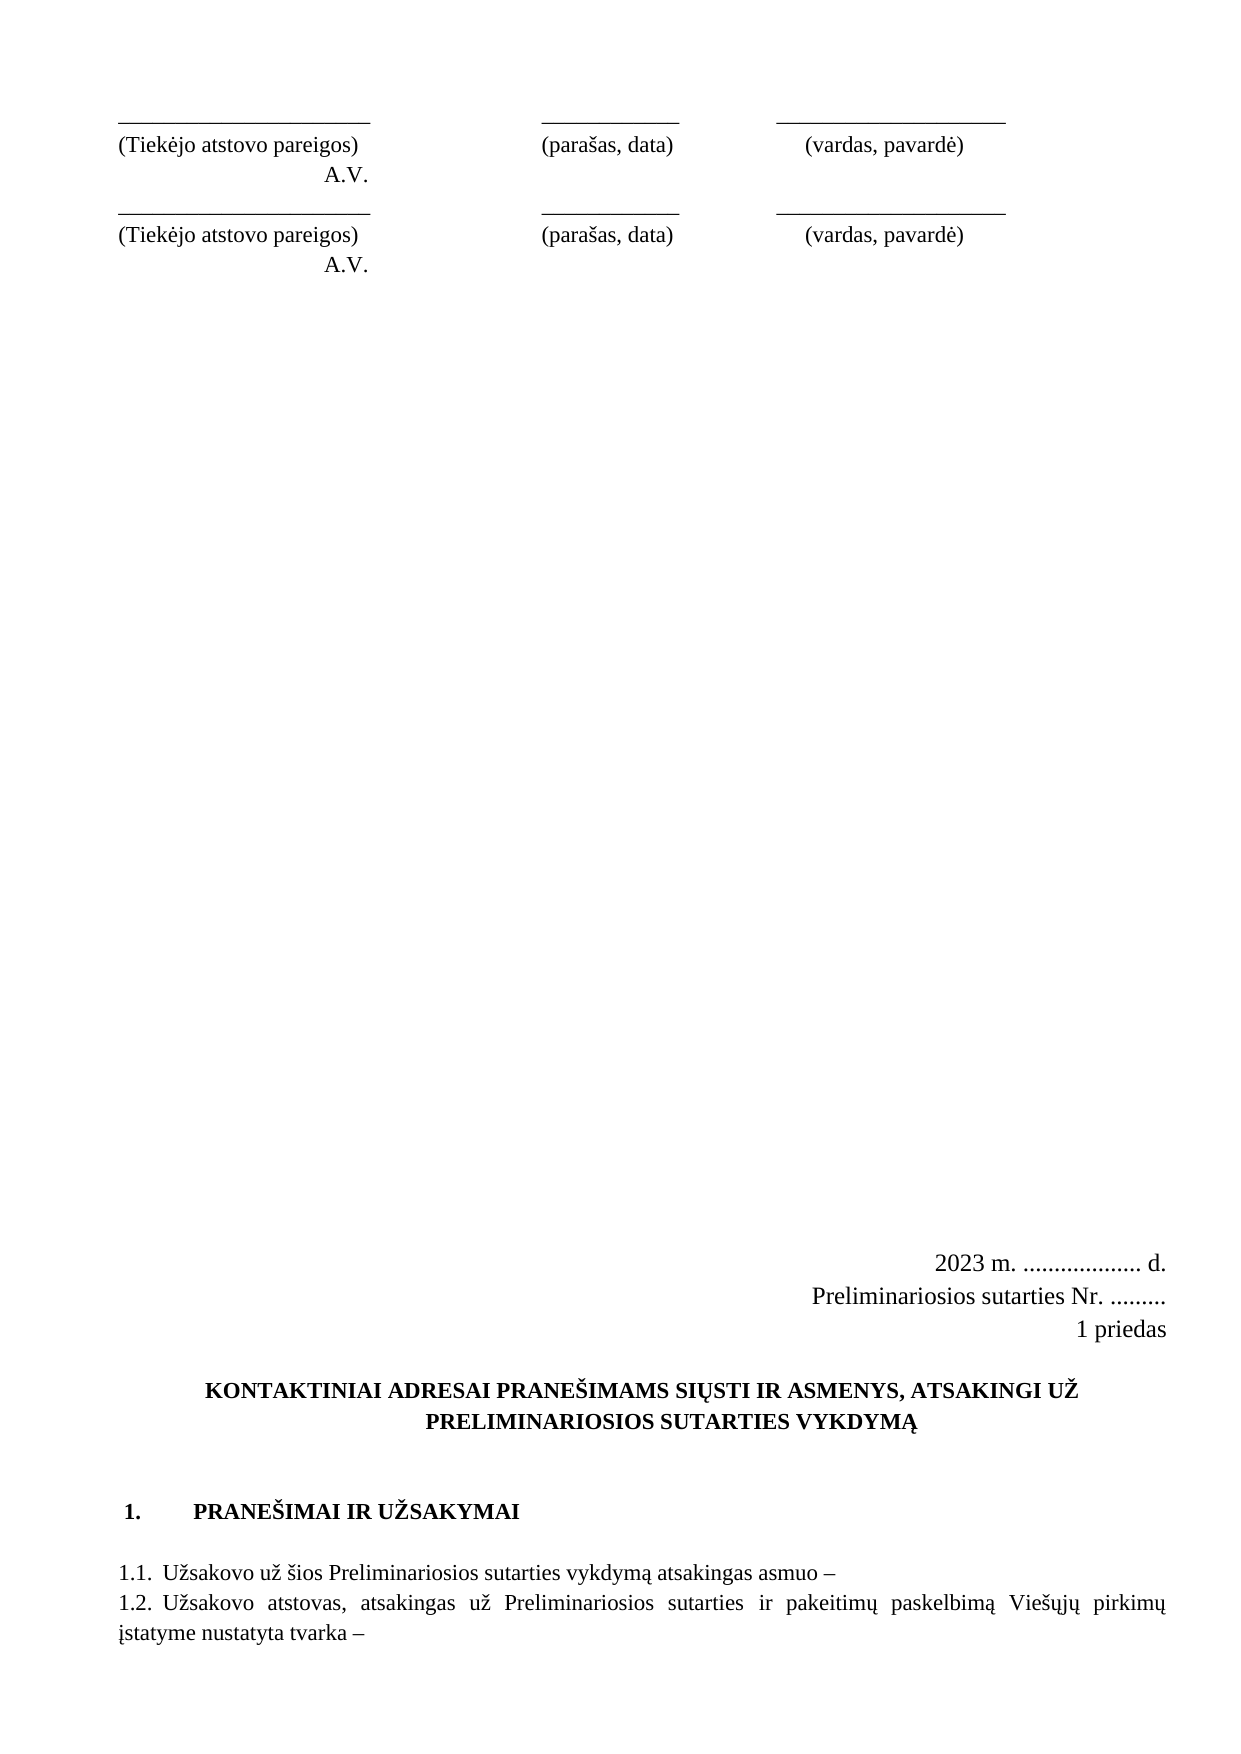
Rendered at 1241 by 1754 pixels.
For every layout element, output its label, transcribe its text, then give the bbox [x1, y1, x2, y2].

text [118, 100, 1107, 127]
list PRANEŠIMAI IR UŽSAKYMAI [118, 1498, 1166, 1525]
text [118, 221, 1107, 248]
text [118, 131, 1107, 157]
text A.V. [118, 161, 1107, 187]
text 2023 m. ................... d. [118, 1248, 1166, 1277]
list Užsakovo už šios Preliminariosios sutarties vykdymą atsakingas asmuo – [118, 1559, 1166, 1585]
text A.V. [118, 251, 1107, 278]
list Užsakovo atstovas, atsakingas už Preliminariosios sutarties ir pakeitimų paskelbimą Viešųjų pirkimų įstatyme nustatyta tvarka – [118, 1589, 1166, 1646]
text KONTAKTINIAI ADRESAI PRANEŠIMAMS SIŲSTI IR ASMENYS, ATSAKINGI UŽ PRELIMINARIOSIOS SUTARTIES VYKDYMĄ [118, 1378, 1166, 1434]
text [118, 191, 1107, 217]
text 1 priedas [177, 1314, 1166, 1343]
text Preliminariosios sutarties Nr. ......... [177, 1281, 1166, 1310]
